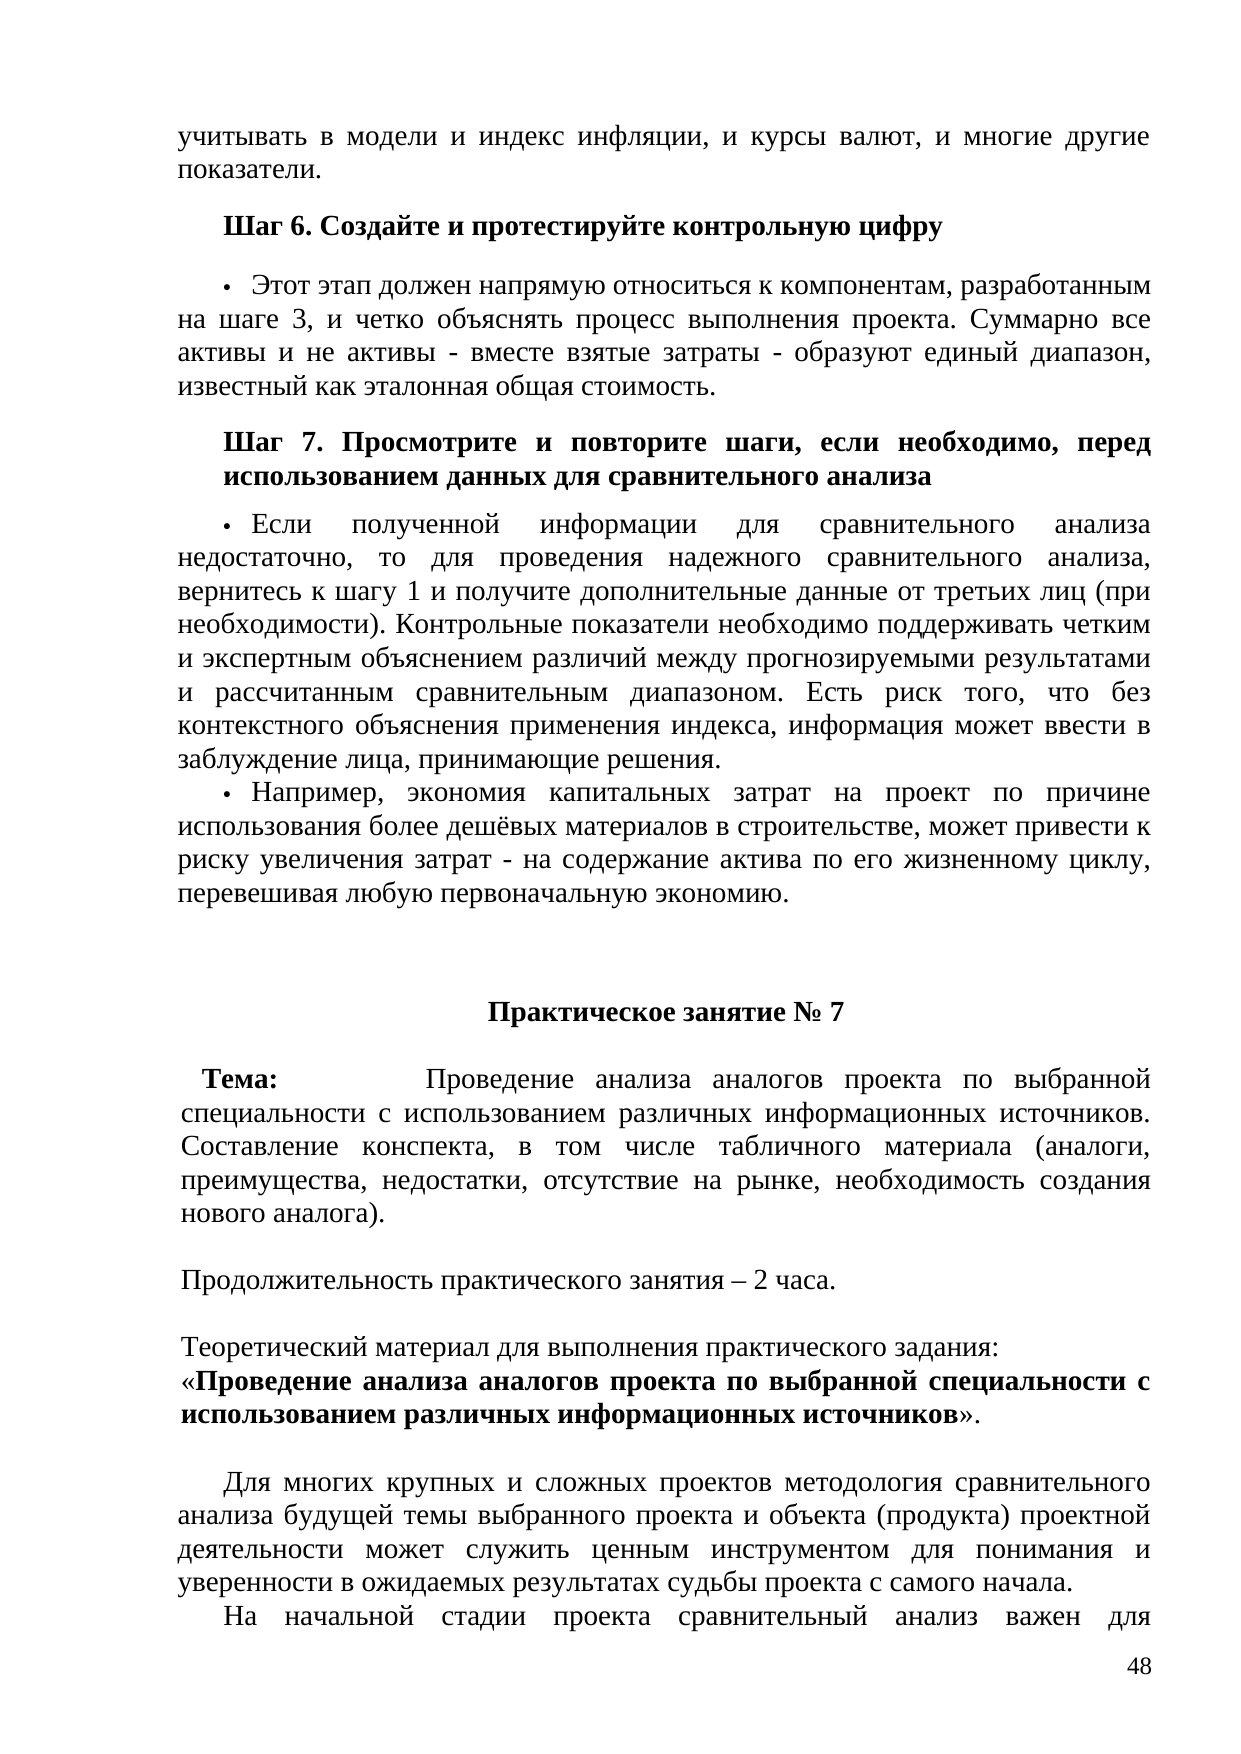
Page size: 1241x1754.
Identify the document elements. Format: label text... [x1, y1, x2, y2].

text Практическое занятие № 7 [181, 994, 1152, 1028]
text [177, 1598, 1152, 1631]
text Теоретический материал для выполнения практического задания: [181, 1329, 1152, 1363]
list Этот этап должен напрямую относиться к компонентам, разработанным на шаге 3, и четко объяснять процесс выполнения проекта. Суммарно все активы и не активы - вместе взятые затраты - образуют единый диапазон, известный как эталонная общая стоимость. [177, 267, 1152, 401]
text Для многих крупных и сложных проектов методология сравнительного анализа будущей темы выбранного проекта и объекта (продукта) проектной деятельности может служить ценным инструментом для понимания и уверенности в ожидаемых результатах судьбы проекта с самого начала. [177, 1464, 1152, 1598]
text Шаг 7. Просмотрите и повторите шаги, если необходимо, перед использованием данных для сравнительного анализа [223, 424, 1152, 491]
text Шаг 6. Создайте и протестируйте контрольную цифру [223, 208, 1152, 242]
text Продолжительность практического занятия – 2 часа. [181, 1262, 1152, 1296]
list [177, 118, 1152, 185]
text «Проведение анализа аналогов проекта по выбранной специальности с использованием различных информационных источников». [181, 1363, 1152, 1430]
list Если полученной информации для сравнительного анализа недостаточно, то для проведения надежного сравнительного анализа, вернитесь к шагу 1 и получите дополнительные данные от третьих лиц (при необходимости). Контрольные показатели необходимо поддерживать четким и экспертным объяснением различий между прогнозируемыми результатами и рассчитанным сравнительным диапазоном. Есть риск того, что без контекстного объяснения применения индекса, информация может ввести в заблуждение лица, принимающие решения. [177, 506, 1152, 774]
text Тема: Проведение анализа аналогов проекта по выбранной специальности с использованием различных информационных источников. Составление конспекта, в том числе табличного материала (аналоги, преимущества, недостатки, отсутствие на рынке, необходимость создания нового аналога). [181, 1061, 1152, 1229]
list Например, экономия капитальных затрат на проект по причине использования более дешёвых материалов в строительстве, может привести к риску увеличения затрат - на содержание актива по его жизненному циклу, перевешивая любую первоначальную экономию. [177, 774, 1152, 908]
